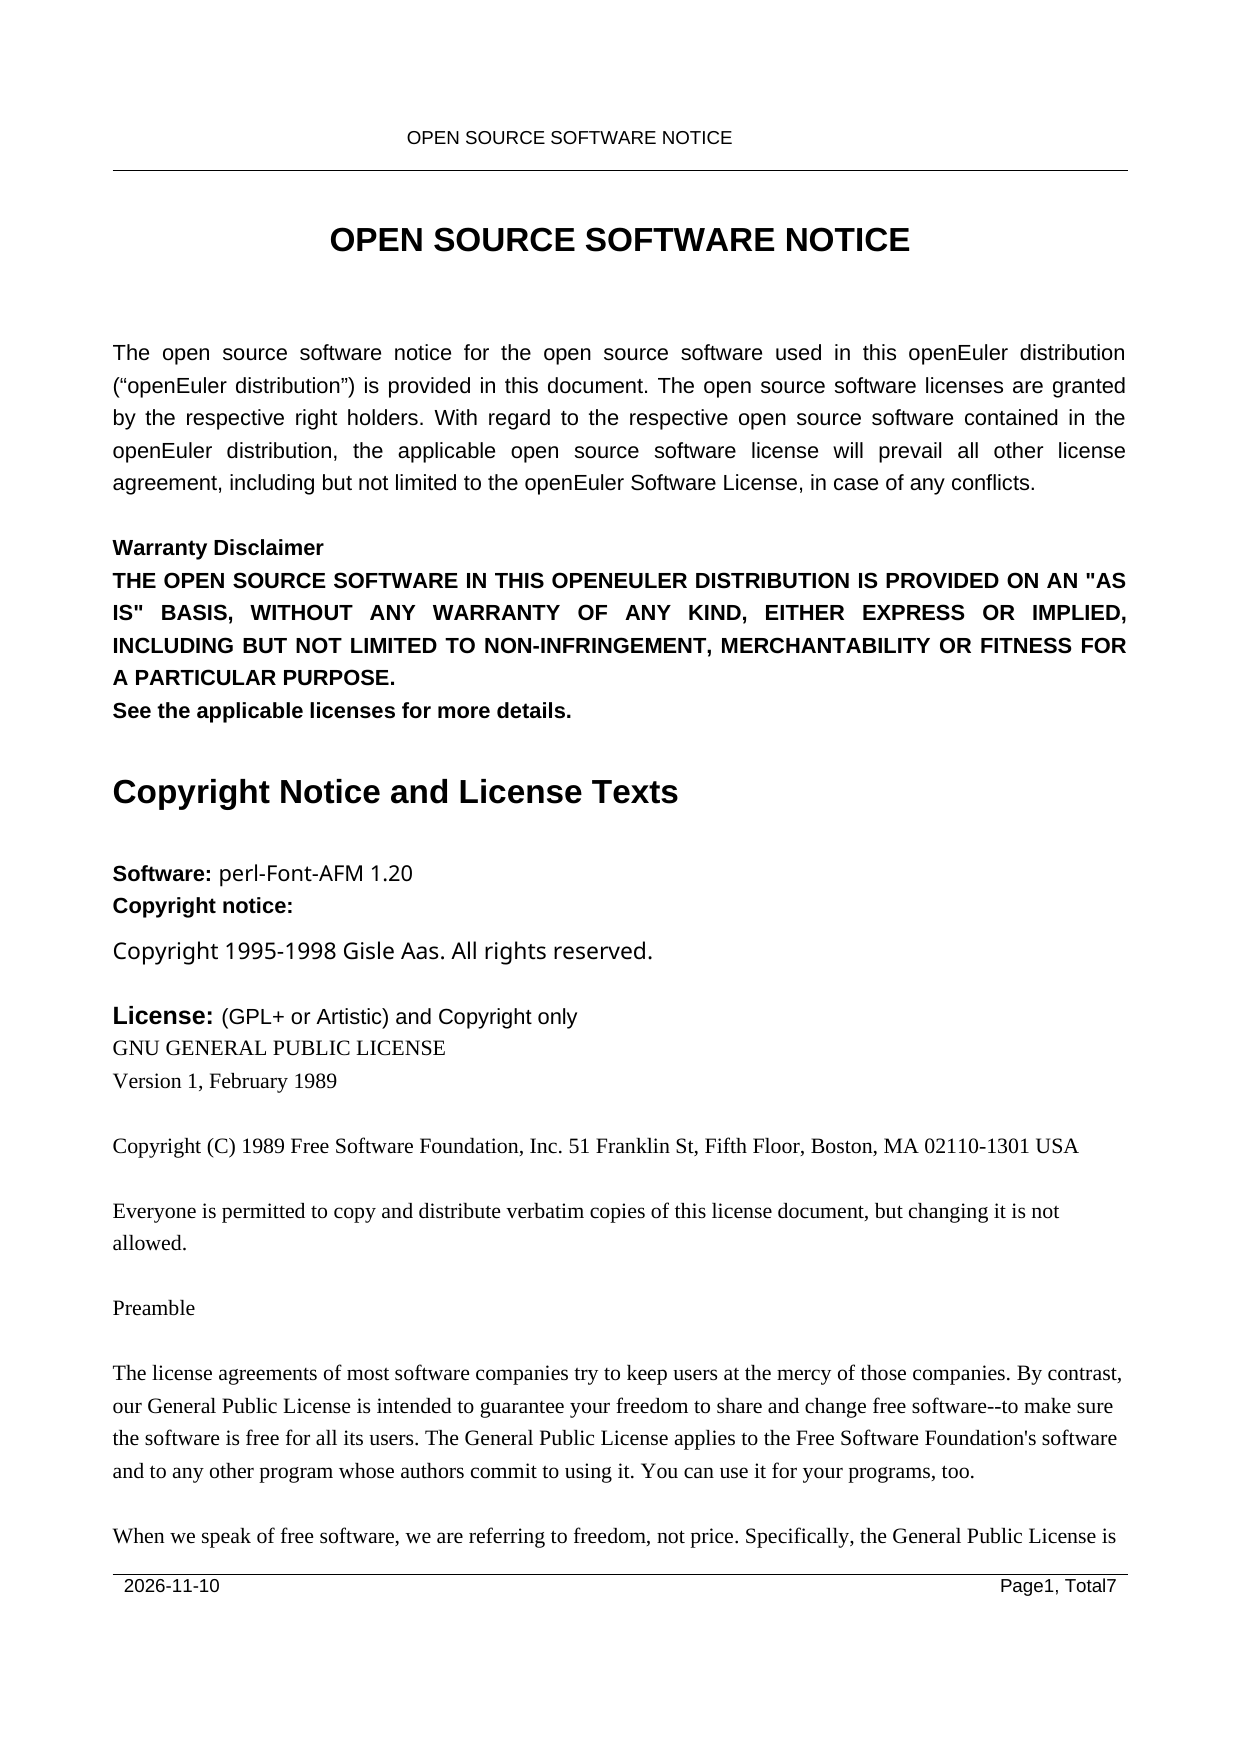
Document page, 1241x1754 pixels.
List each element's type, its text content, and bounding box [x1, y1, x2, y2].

text Copyright notice: [112, 889, 1128, 921]
text Copyright Notice and License Texts [112, 759, 1128, 824]
text Copyright 1995-1998 Gisle Aas. All rights reserved. [112, 934, 1128, 999]
text The open source software notice for the open source software used in this openEuler distribution (“openEuler distribution”) is provided in this document. The open source software licenses are granted by the respective right holders. With regard to the respective open source software contained in the openEuler distribution, the applicable open source software license will prevail all other license agreement, including but not limited to the openEuler Software License, in case of any conflicts. [112, 336, 1128, 499]
text OPEN SOURCE SOFTWARE NOTICE [112, 206, 1128, 271]
text License: (GPL+ or Artistic) and Copyright only [112, 999, 1128, 1031]
title Software: perl-Font-AFM 1.20 [112, 856, 1128, 889]
text Warranty Disclaimer [112, 531, 1128, 564]
text THE OPEN SOURCE SOFTWARE IN THIS OPENEULER DISTRIBUTION IS PROVIDED ON AN "AS IS" BASIS, WITHOUT ANY WARRANTY OF ANY KIND, EITHER EXPRESS OR IMPLIED, INCLUDING BUT NOT LIMITED TO NON-INFRINGEMENT, MERCHANTABILITY OR FITNESS FOR A PARTICULAR PURPOSE. See the applicable licenses for more details. [112, 564, 1128, 726]
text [112, 1031, 1128, 1551]
